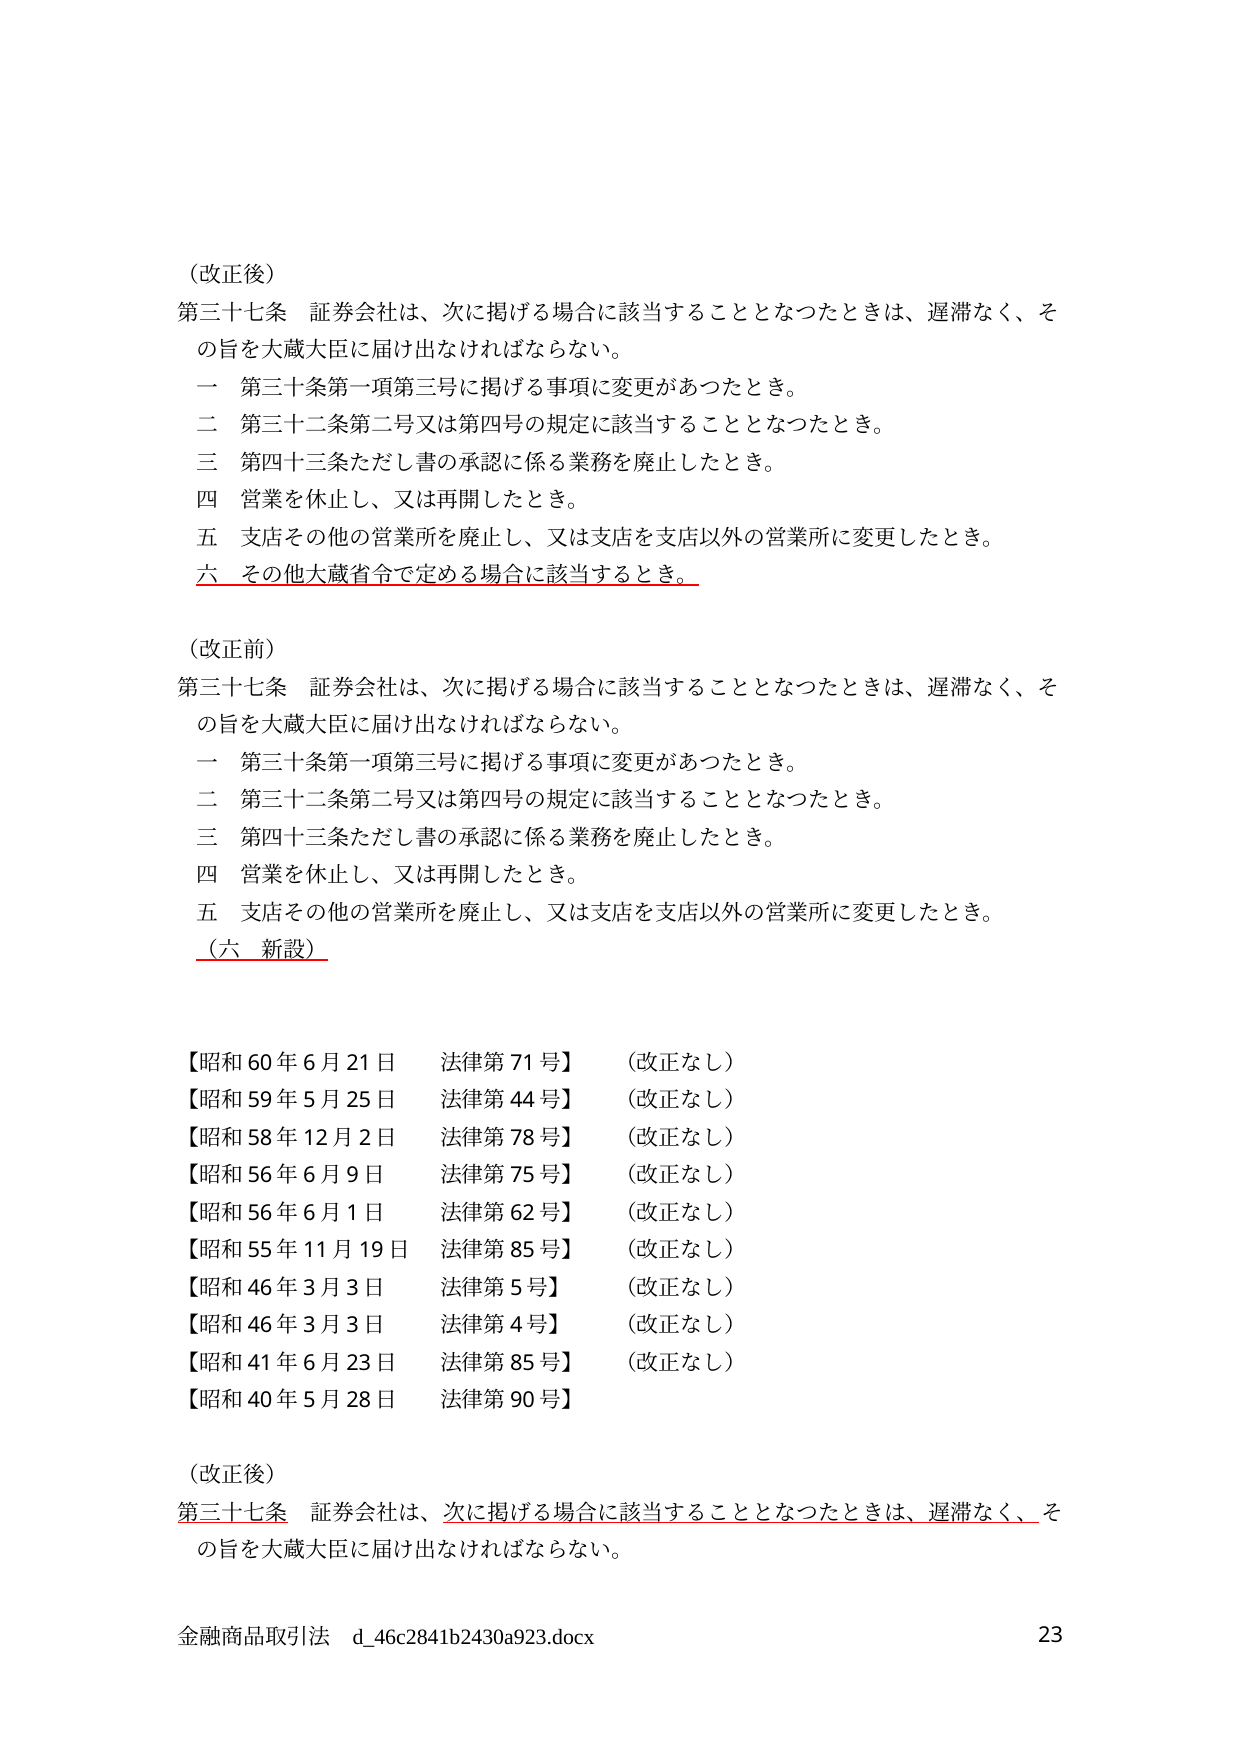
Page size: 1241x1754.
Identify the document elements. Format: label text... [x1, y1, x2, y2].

text 【昭和46年3月3日 法律第4号】 （改正なし） [177, 1304, 1063, 1342]
text 【昭和56年6月9日 法律第75号】 （改正なし） [177, 1154, 1063, 1192]
text 四 営業を休止し、又は再開したとき。 [196, 854, 1063, 892]
text 六 その他大蔵省令で定める場合に該当するとき。 [196, 554, 1063, 592]
text 【昭和60年6月21日 法律第71号】 （改正なし） [177, 1042, 1063, 1079]
text 【昭和41年6月23日 法律第85号】 （改正なし） [177, 1342, 1063, 1379]
text 二 第三十二条第二号又は第四号の規定に該当することとなつたとき。 [196, 404, 1063, 442]
text 【昭和46年3月3日 法律第5号】 （改正なし） [177, 1267, 1063, 1304]
text 四 営業を休止し、又は再開したとき。 [196, 479, 1063, 517]
text 五 支店その他の営業所を廃止し、又は支店を支店以外の営業所に変更したとき。 [196, 892, 1063, 929]
text 【昭和58年12月2日 法律第78号】 （改正なし） [177, 1117, 1063, 1154]
text 二 第三十二条第二号又は第四号の規定に該当することとなつたとき。 [196, 779, 1063, 817]
text （改正後） [177, 1454, 1063, 1492]
text 【昭和55年11月19日 法律第85号】 （改正なし） [177, 1229, 1063, 1267]
text 五 支店その他の営業所を廃止し、又は支店を支店以外の営業所に変更したとき。 [196, 517, 1063, 554]
text （改正前） [177, 629, 1063, 667]
text （改正後） [177, 254, 1063, 292]
text 【昭和56年6月1日 法律第62号】 （改正なし） [177, 1192, 1063, 1229]
text 第三十七条 証券会社は、次に掲げる場合に該当することとなつたときは、遅滞なく、その旨を大蔵大臣に届け出なければならない。 [177, 292, 1063, 367]
text 一 第三十条第一項第三号に掲げる事項に変更があつたとき。 [196, 367, 1063, 404]
text 三 第四十三条ただし書の承認に係る業務を廃止したとき。 [196, 442, 1063, 479]
text 第三十七条 証券会社は、次に掲げる場合に該当することとなつたときは、遅滞なく、その旨を大蔵大臣に届け出なければならない。 [177, 667, 1063, 742]
text 一 第三十条第一項第三号に掲げる事項に変更があつたとき。 [196, 742, 1063, 779]
text 第三十七条 証券会社は、次に掲げる場合に該当することとなつたときは、遅滞なく、その旨を大蔵大臣に届け出なければならない。 [177, 1492, 1063, 1567]
text 【昭和59年5月25日 法律第44号】 （改正なし） [177, 1079, 1063, 1117]
text 【昭和40年5月28日 法律第90号】 [177, 1379, 1063, 1417]
text （六 新設） [196, 929, 1063, 967]
text 三 第四十三条ただし書の承認に係る業務を廃止したとき。 [196, 817, 1063, 854]
